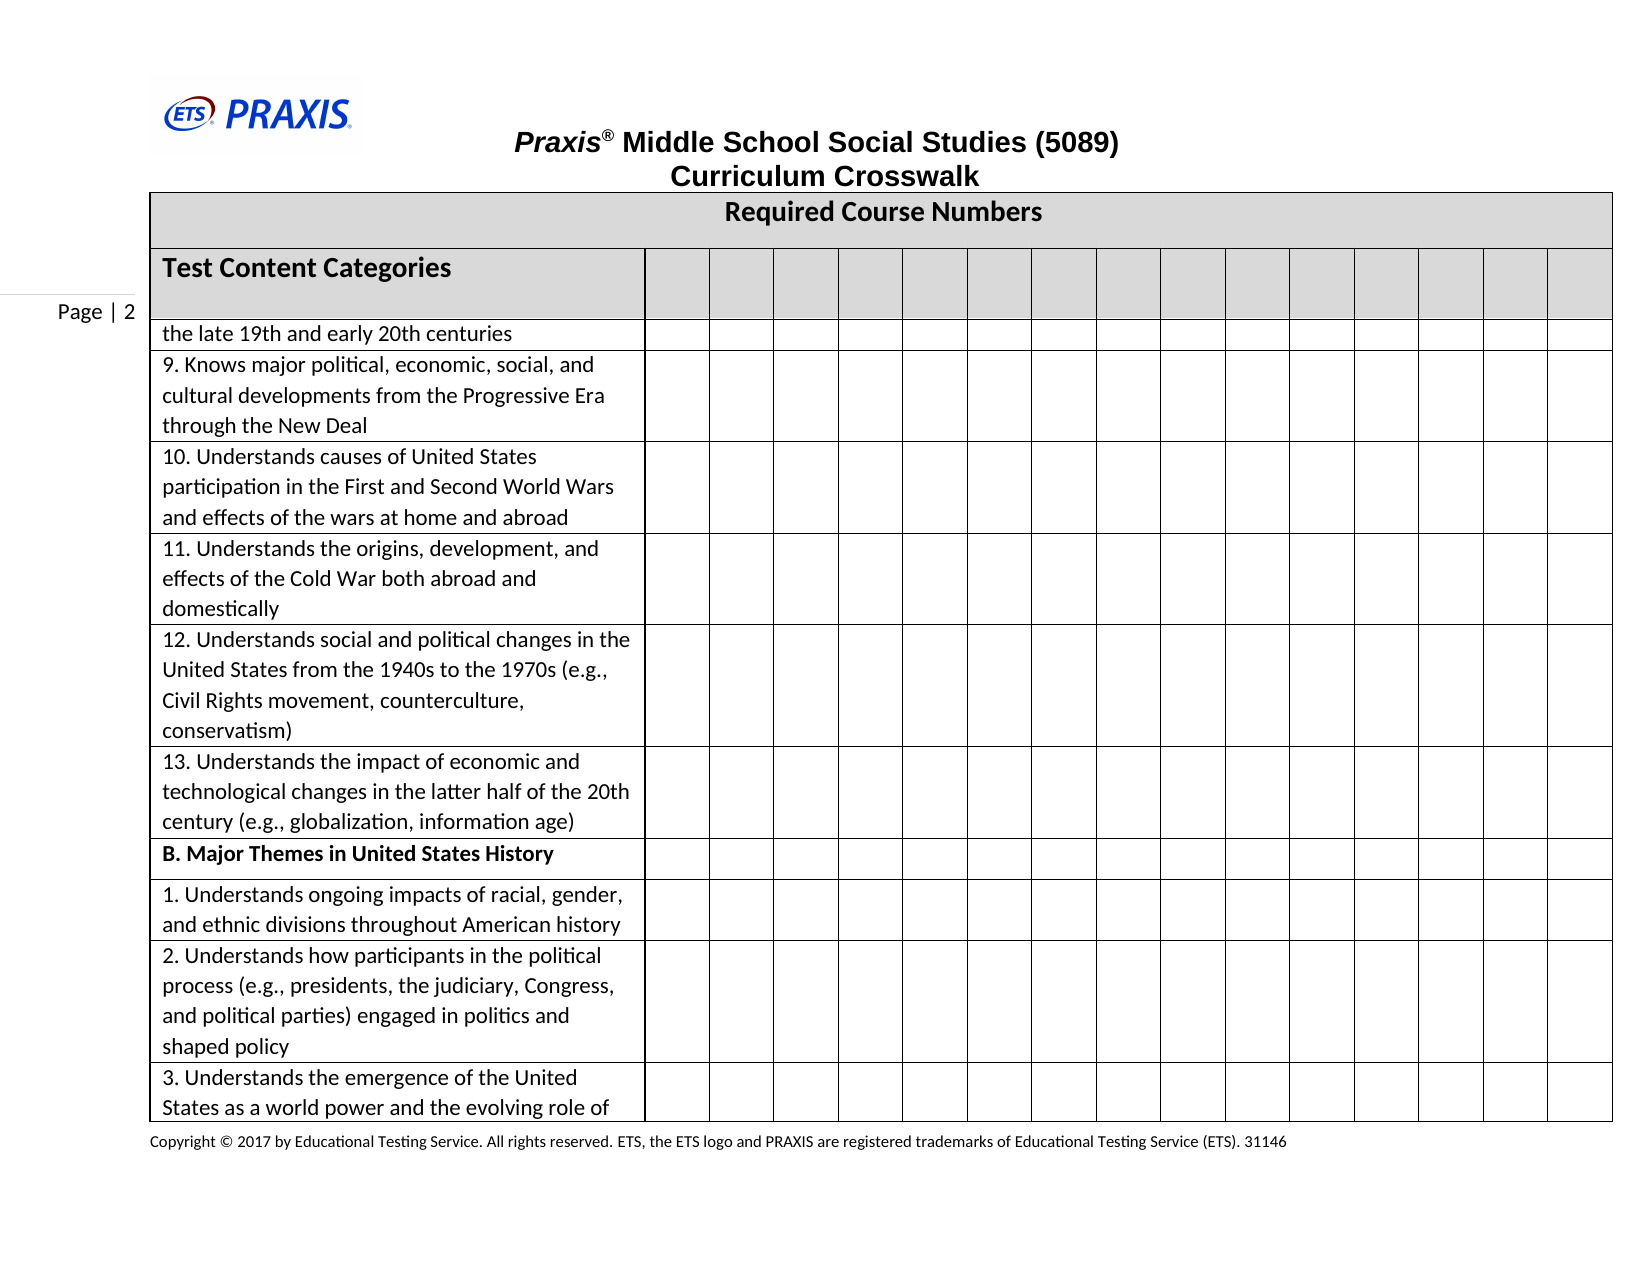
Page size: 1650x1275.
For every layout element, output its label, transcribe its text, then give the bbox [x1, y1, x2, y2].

table_cell [839, 249, 902, 318]
table_cell [1097, 880, 1160, 940]
table_cell [1419, 249, 1483, 318]
table_cell [839, 320, 902, 349]
table_cell [774, 839, 838, 879]
table_cell [1484, 320, 1547, 349]
table_cell [1226, 351, 1289, 441]
table_cell [1032, 747, 1096, 838]
table_cell [1548, 880, 1612, 940]
table_cell [1032, 249, 1096, 318]
table_cell [1290, 320, 1354, 349]
table_cell [1484, 880, 1547, 940]
table_cell [1355, 320, 1418, 349]
table_cell [1161, 839, 1225, 879]
table_cell [1161, 320, 1225, 349]
table_cell [968, 1063, 1031, 1121]
table_cell [1161, 941, 1225, 1062]
table_cell [1161, 351, 1225, 441]
table_cell [839, 351, 902, 441]
table_cell [646, 941, 709, 1062]
table_cell [1290, 1063, 1354, 1121]
table_cell [1097, 534, 1160, 624]
table_cell [710, 839, 773, 879]
table_cell [839, 1063, 902, 1121]
table_cell [1355, 1063, 1418, 1121]
table_cell [1355, 839, 1418, 879]
table_cell [1484, 1063, 1547, 1121]
table_cell [646, 747, 709, 838]
table_cell [1226, 941, 1289, 1062]
table_cell [903, 351, 967, 441]
table_cell [1226, 839, 1289, 879]
table_cell [1484, 351, 1547, 441]
table_cell [1548, 839, 1612, 879]
table_cell [646, 320, 709, 349]
table_cell 2. Understands how participants in the political process (e.g., presidents, the judiciary, Congress, and political parties) engaged in politics and shaped policy [151, 941, 644, 1062]
table_cell [1290, 880, 1354, 940]
table_cell [1548, 941, 1612, 1062]
table_cell [1548, 249, 1612, 318]
table_cell 11. Understands the origins, development, and effects of the Cold War both abroad and domestically [151, 534, 644, 624]
table_cell [1290, 351, 1354, 441]
table_cell [1548, 442, 1612, 533]
table_cell [1290, 249, 1354, 318]
table_cell [1484, 249, 1547, 318]
table_cell [1419, 625, 1483, 746]
table_cell [839, 839, 902, 879]
table_cell [646, 1063, 709, 1121]
table_cell [710, 534, 773, 624]
table_cell 10. Understands causes of United States participation in the First and Second World Wars and effects of the wars at home and abroad [151, 442, 644, 533]
table_cell 1. Understands ongoing impacts of racial, gender, and ethnic divisions throughout American history [151, 880, 644, 940]
table_cell [968, 534, 1031, 624]
table_cell [710, 320, 773, 349]
table_cell [710, 1063, 773, 1121]
table_cell [1419, 747, 1483, 838]
table_cell [646, 442, 709, 533]
table_cell [1032, 880, 1096, 940]
table_cell [903, 941, 967, 1062]
table_cell [1484, 941, 1547, 1062]
table_cell [1419, 839, 1483, 879]
table_cell [1419, 351, 1483, 441]
table_cell [1097, 1063, 1160, 1121]
table_cell [1484, 839, 1547, 879]
table_cell [774, 1063, 838, 1121]
table_cell [774, 534, 838, 624]
table_cell [1032, 1063, 1096, 1121]
table_cell [646, 625, 709, 746]
table_cell [1226, 249, 1289, 318]
table_cell [1355, 442, 1418, 533]
table_cell [1355, 351, 1418, 441]
table_cell [646, 351, 709, 441]
table_cell [968, 941, 1031, 1062]
table_cell [1097, 351, 1160, 441]
table_cell [1548, 747, 1612, 838]
table_cell [1161, 1063, 1225, 1121]
table_cell [1097, 747, 1160, 838]
table_cell [774, 320, 838, 349]
table_cell [1548, 320, 1612, 349]
table_cell [903, 442, 967, 533]
table_cell [1290, 442, 1354, 533]
table_cell [903, 1063, 967, 1121]
table_cell [774, 625, 838, 746]
table_cell [1226, 880, 1289, 940]
table_cell [1226, 747, 1289, 838]
table_cell [1161, 249, 1225, 318]
table_cell [1355, 625, 1418, 746]
table_cell [903, 839, 967, 879]
table_cell [1290, 839, 1354, 879]
table_cell [774, 351, 838, 441]
table_cell [839, 941, 902, 1062]
table_cell [710, 880, 773, 940]
table_cell [774, 442, 838, 533]
table_cell [839, 534, 902, 624]
table_cell [1097, 941, 1160, 1062]
table_cell [839, 880, 902, 940]
table_cell [1419, 1063, 1483, 1121]
table_cell Test Content Categories [151, 249, 644, 318]
table_cell [1355, 941, 1418, 1062]
table_cell [710, 249, 773, 318]
table_cell [1161, 880, 1225, 940]
table_cell [1226, 442, 1289, 533]
table_cell [774, 941, 838, 1062]
table_cell B. Major Themes in United States History [151, 839, 644, 879]
table_cell [1419, 442, 1483, 533]
table_cell [1097, 249, 1160, 318]
table_cell [839, 747, 902, 838]
table_cell [1032, 839, 1096, 879]
table_cell [1548, 1063, 1612, 1121]
table_cell 12. Understands social and political changes in the United States from the 1940s to the 1970s (e.g., Civil Rights movement, counterculture, conservatism) [151, 625, 644, 746]
table_cell [1484, 442, 1547, 533]
table_cell [1226, 1063, 1289, 1121]
table_cell [774, 249, 838, 318]
table_cell 13. Understands the impact of economic and technological changes in the latter half of the 20th century (e.g., globalization, information age) [151, 747, 644, 838]
table_cell [1355, 534, 1418, 624]
table_cell [1419, 534, 1483, 624]
table_cell [1548, 534, 1612, 624]
table_cell [968, 442, 1031, 533]
table_cell [774, 880, 838, 940]
table_cell [1290, 534, 1354, 624]
table_cell 3. Understands the emergence of the United States as a world power and the evolving role of the United States in the world [151, 1063, 644, 1121]
table_cell [1548, 351, 1612, 441]
table_cell [1032, 534, 1096, 624]
table_cell [903, 249, 967, 318]
table_cell [968, 351, 1031, 441]
table_cell [1032, 625, 1096, 746]
table_cell [1484, 625, 1547, 746]
table_cell [1290, 625, 1354, 746]
table_cell [968, 747, 1031, 838]
table_cell [1161, 442, 1225, 533]
table_cell [1290, 747, 1354, 838]
table_cell [1161, 534, 1225, 624]
table_cell [1161, 625, 1225, 746]
table_cell [710, 747, 773, 838]
table_cell [1355, 880, 1418, 940]
table_cell [1032, 442, 1096, 533]
table_cell [1484, 534, 1547, 624]
table_cell [1290, 941, 1354, 1062]
table_cell [968, 625, 1031, 746]
table_cell 8. Understands the relationship among industrialization, urbanization, and immigration in the late 19th and early 20th centuries [151, 320, 644, 349]
picture [150, 75, 364, 153]
table_cell [903, 320, 967, 349]
table_cell [839, 442, 902, 533]
table_cell [903, 625, 967, 746]
table_cell [903, 880, 967, 940]
table_cell [1484, 747, 1547, 838]
table_cell [710, 351, 773, 441]
table_cell [968, 320, 1031, 349]
table_cell [646, 249, 709, 318]
table_cell [1032, 351, 1096, 441]
table_cell [646, 839, 709, 879]
table_cell [1226, 534, 1289, 624]
table_cell [1097, 320, 1160, 349]
table_cell [1097, 625, 1160, 746]
table_cell [1226, 320, 1289, 349]
table_cell [903, 534, 967, 624]
table_cell [1419, 320, 1483, 349]
table_cell [1032, 320, 1096, 349]
table_cell [710, 625, 773, 746]
table_cell [1419, 941, 1483, 1062]
table_cell [1419, 880, 1483, 940]
table_cell [646, 534, 709, 624]
table_cell [968, 880, 1031, 940]
table_cell [710, 442, 773, 533]
table_cell [1097, 442, 1160, 533]
table_cell [968, 249, 1031, 318]
table_cell [774, 747, 838, 838]
table_cell [903, 747, 967, 838]
table_cell [1032, 941, 1096, 1062]
table_cell [646, 880, 709, 940]
table_cell [839, 625, 902, 746]
table_cell [1548, 625, 1612, 746]
table_cell [1355, 249, 1418, 318]
table_cell [1161, 747, 1225, 838]
table_cell [710, 941, 773, 1062]
table_cell [1355, 747, 1418, 838]
table_header Required Course Numbers [151, 193, 1612, 248]
table_cell [1226, 625, 1289, 746]
table_cell 9. Knows major political, economic, social, and cultural developments from the Progressive Era through the New Deal [151, 351, 644, 441]
table_cell [1097, 839, 1160, 879]
table_cell [968, 839, 1031, 879]
